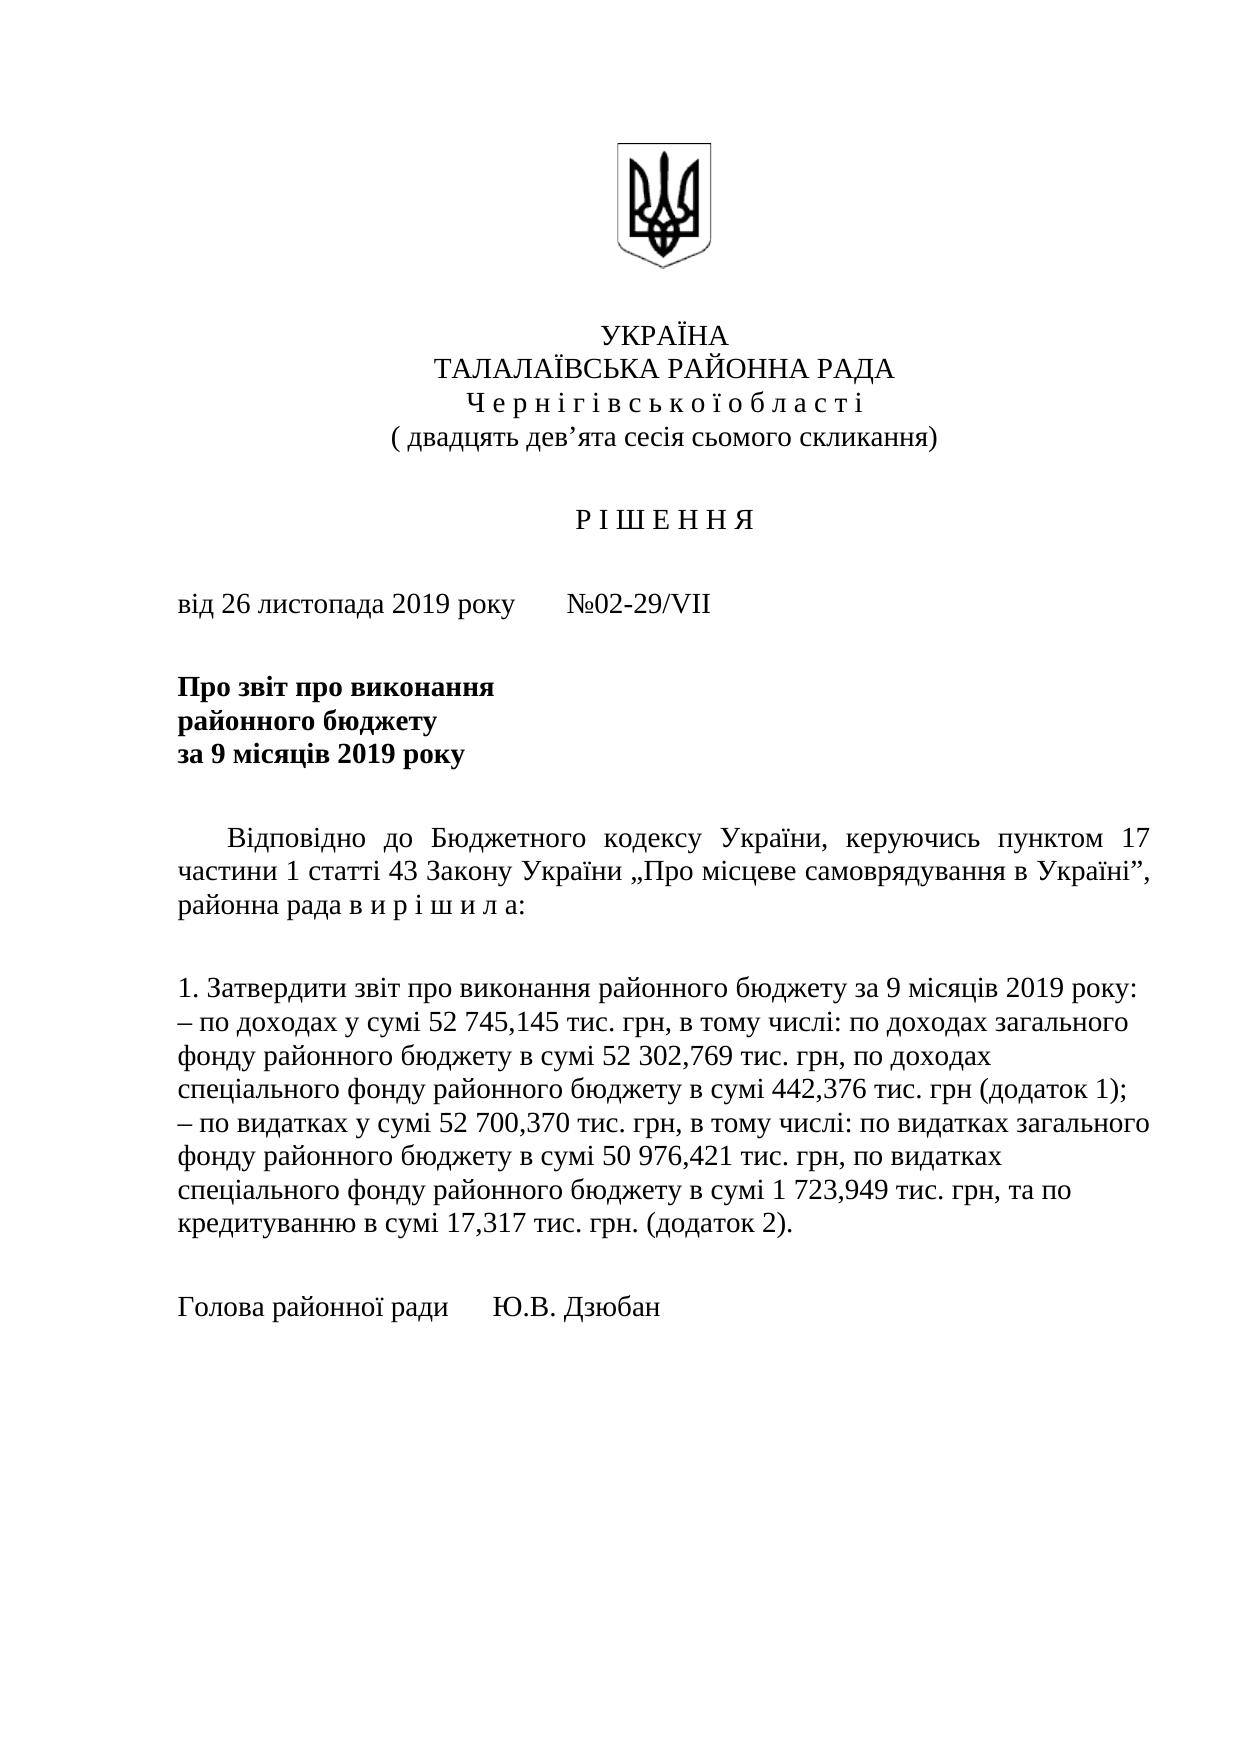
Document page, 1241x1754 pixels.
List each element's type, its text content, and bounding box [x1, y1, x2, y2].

text 1. Затвердити звіт про виконання районного бюджету за 9 місяців 2019 року: – по доходах у сумі 52 745,145 тис. грн, в тому числі: по доходах загального фонду районного бюджету в сумі 52 302,769 тис. грн, по доходах спеціального фонду районного бюджету в сумі 442,376 тис. грн (додаток 1); – по видатках у сумі 52 700,370 тис. грн, в тому числі: по видатках загального фонду районного бюджету в сумі 50 976,421 тис. грн, по видатках спеціального фонду районного бюджету в сумі 1 723,949 тис. грн, та по кредитуванню в сумі 17,317 тис. грн. (додаток 2). [177, 971, 1152, 1239]
text Р І Ш Е Н Н Я [177, 502, 1152, 536]
text Про звіт про виконання районного бюджету за 9 місяців 2019 року [177, 669, 1152, 770]
text Голова районної ради Ю.В. Дзюбан [177, 1289, 1152, 1322]
text від 26 листопада 2019 року №02-29/VII [177, 586, 1152, 619]
text Відповідно до Бюджетного кодексу України, керуючись пунктом 17 частини 1 статті 43 Закону України „Про місцеве самоврядування в Україні”, районна рада в и р і ш и л а: [177, 820, 1152, 921]
picture [617, 143, 712, 269]
text УКРАЇНА ТАЛАЛАЇВСЬКА РАЙОННА РАДА Ч е р н і г і в с ь к о ї о б л а с т і ( двадцять дев’ята сесія сьомого скликання) [177, 318, 1152, 452]
